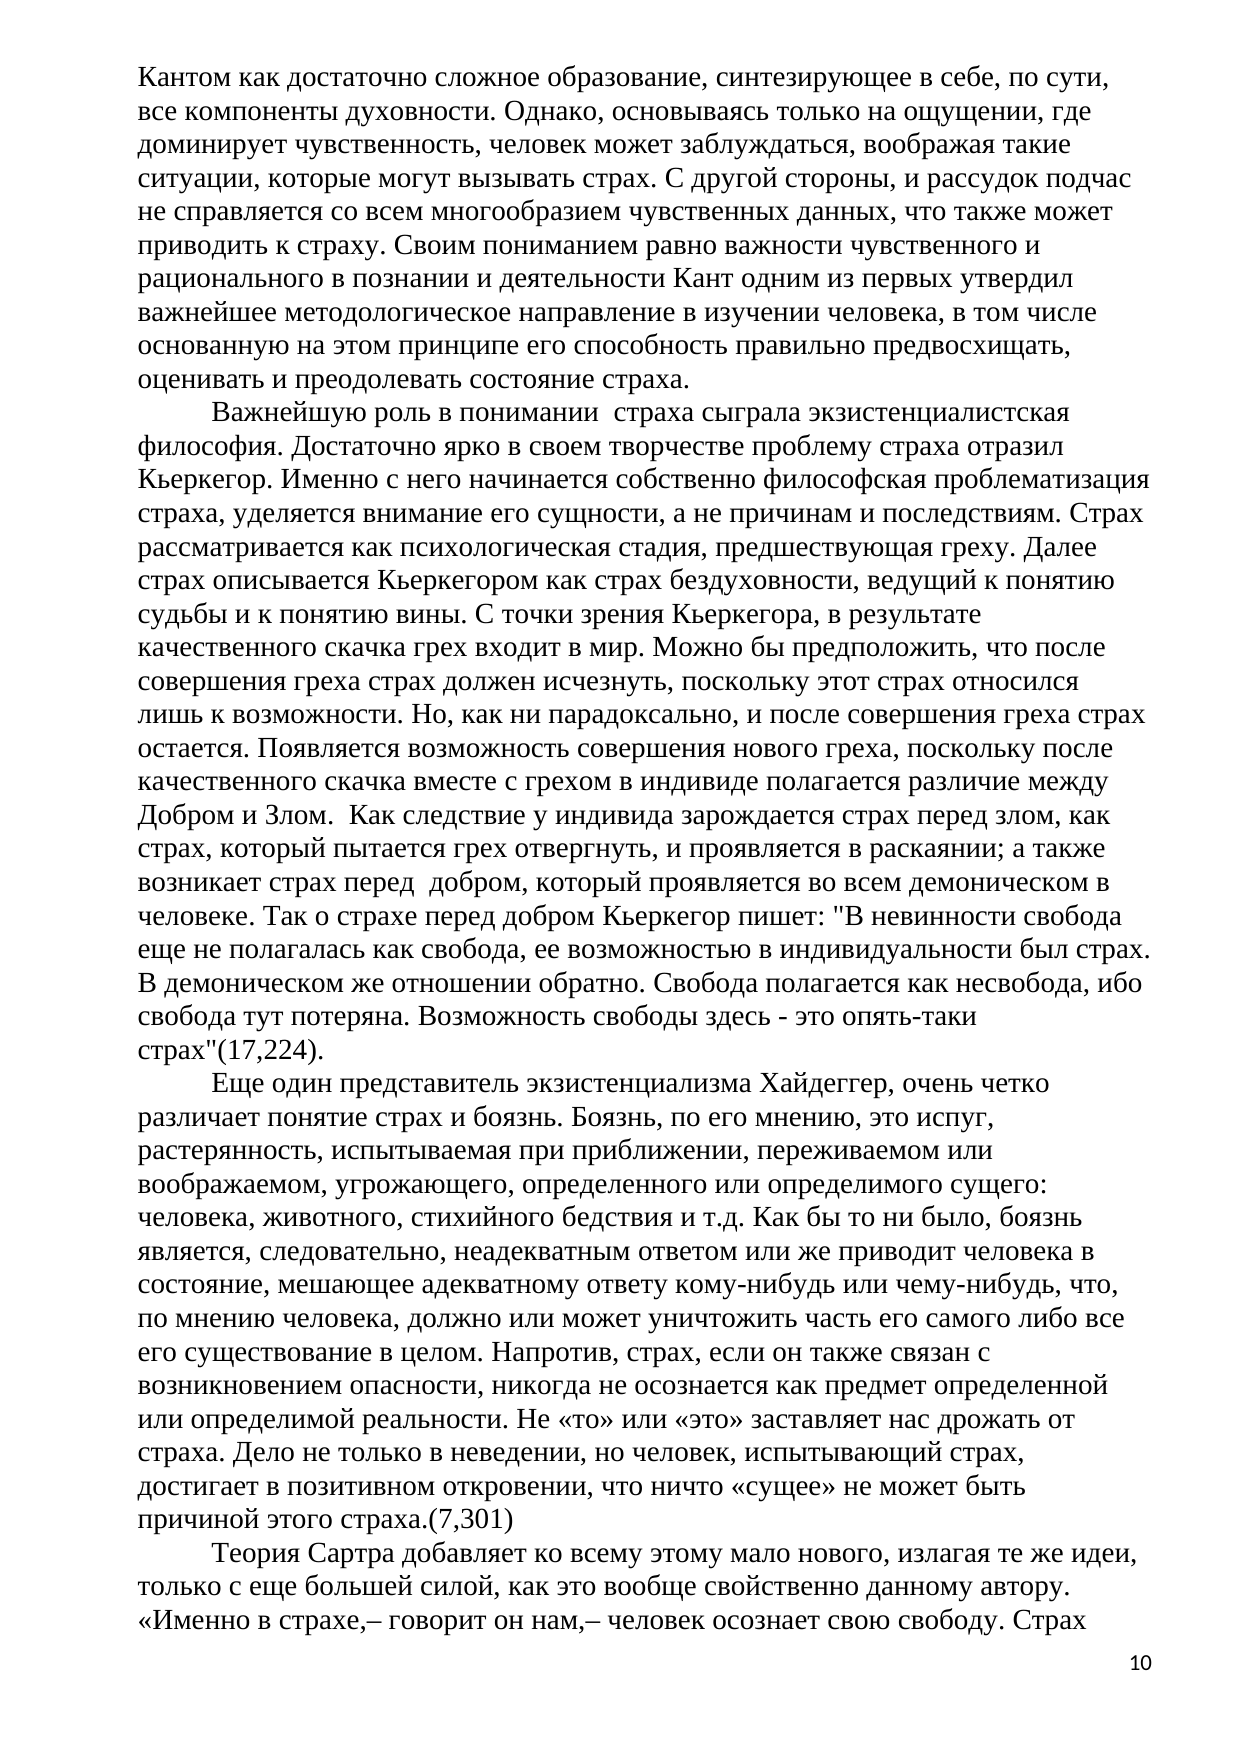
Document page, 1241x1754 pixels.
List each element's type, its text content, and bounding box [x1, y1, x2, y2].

text Еще один представитель экзистенциализма Хайдеггер, очень четко различает понятие страх и боязнь. Боязнь, по его мнению, это испуг, растерянность, испытываемая при приближении, переживаемом или воображаемом, угрожающего, определенного или определимого сущего: человека, животного, стихийного бедствия и т.д. Как бы то ни было, боязнь является, следовательно, неадекватным ответом или же приводит человека в состояние, мешающее адекватному ответу кому-нибудь или чему-нибудь, что, по мнению человека, должно или может уничтожить часть его самого либо все его существование в целом. Напротив, страх, если он также связан с возникновением опасности, никогда не осознается как предмет определенной или определимой реальности. Не «то» или «это» заставляет нас дрожать от страха. Дело не только в неведении, но человек, испытывающий страх, достигает в позитивном откровении, что ничто «сущее» не может быть причиной этого страха.(7,301) [137, 1065, 1152, 1535]
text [137, 59, 1152, 394]
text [137, 1535, 1152, 1636]
text Важнейшую роль в понимании страха сыграла экзистенциалистская философия. Достаточно ярко в своем творчестве проблему страха отразил Кьеркегор. Именно с него начинается собственно философская проблематизация страха, уделяется внимание его сущности, а не причинам и последствиям. Страх рассматривается как психологическая стадия, предшествующая греху. Далее страх описывается Кьеркегором как страх бездуховности, ведущий к понятию судьбы и к понятию вины. С точки зрения Кьеркегора, в результате качественного скачка грех входит в мир. Можно бы предположить, что после совершения греха страх должен исчезнуть, поскольку этот страх относился лишь к возможности. Но, как ни парадоксально, и после совершения греха страх остается. Появляется возможность совершения нового греха, поскольку после качественного скачка вместе с грехом в индивиде полагается различие между Добром и Злом. Как следствие у индивида зарождается страх перед злом, как страх, который пытается грех отвергнуть, и проявляется в раскаянии; а также возникает страх перед добром, который проявляется во всем демоническом в человеке. Так о страхе перед добром Кьеркегор пишет: "В невинности свобода еще не полагалась как свобода, ее возможностью в индивидуальности был страх. В демоническом же отношении обратно. Свобода полагается как несвобода, ибо свобода тут потеряна. Возможность свободы здесь - это опять-таки страх"(17,224). [137, 394, 1152, 1065]
